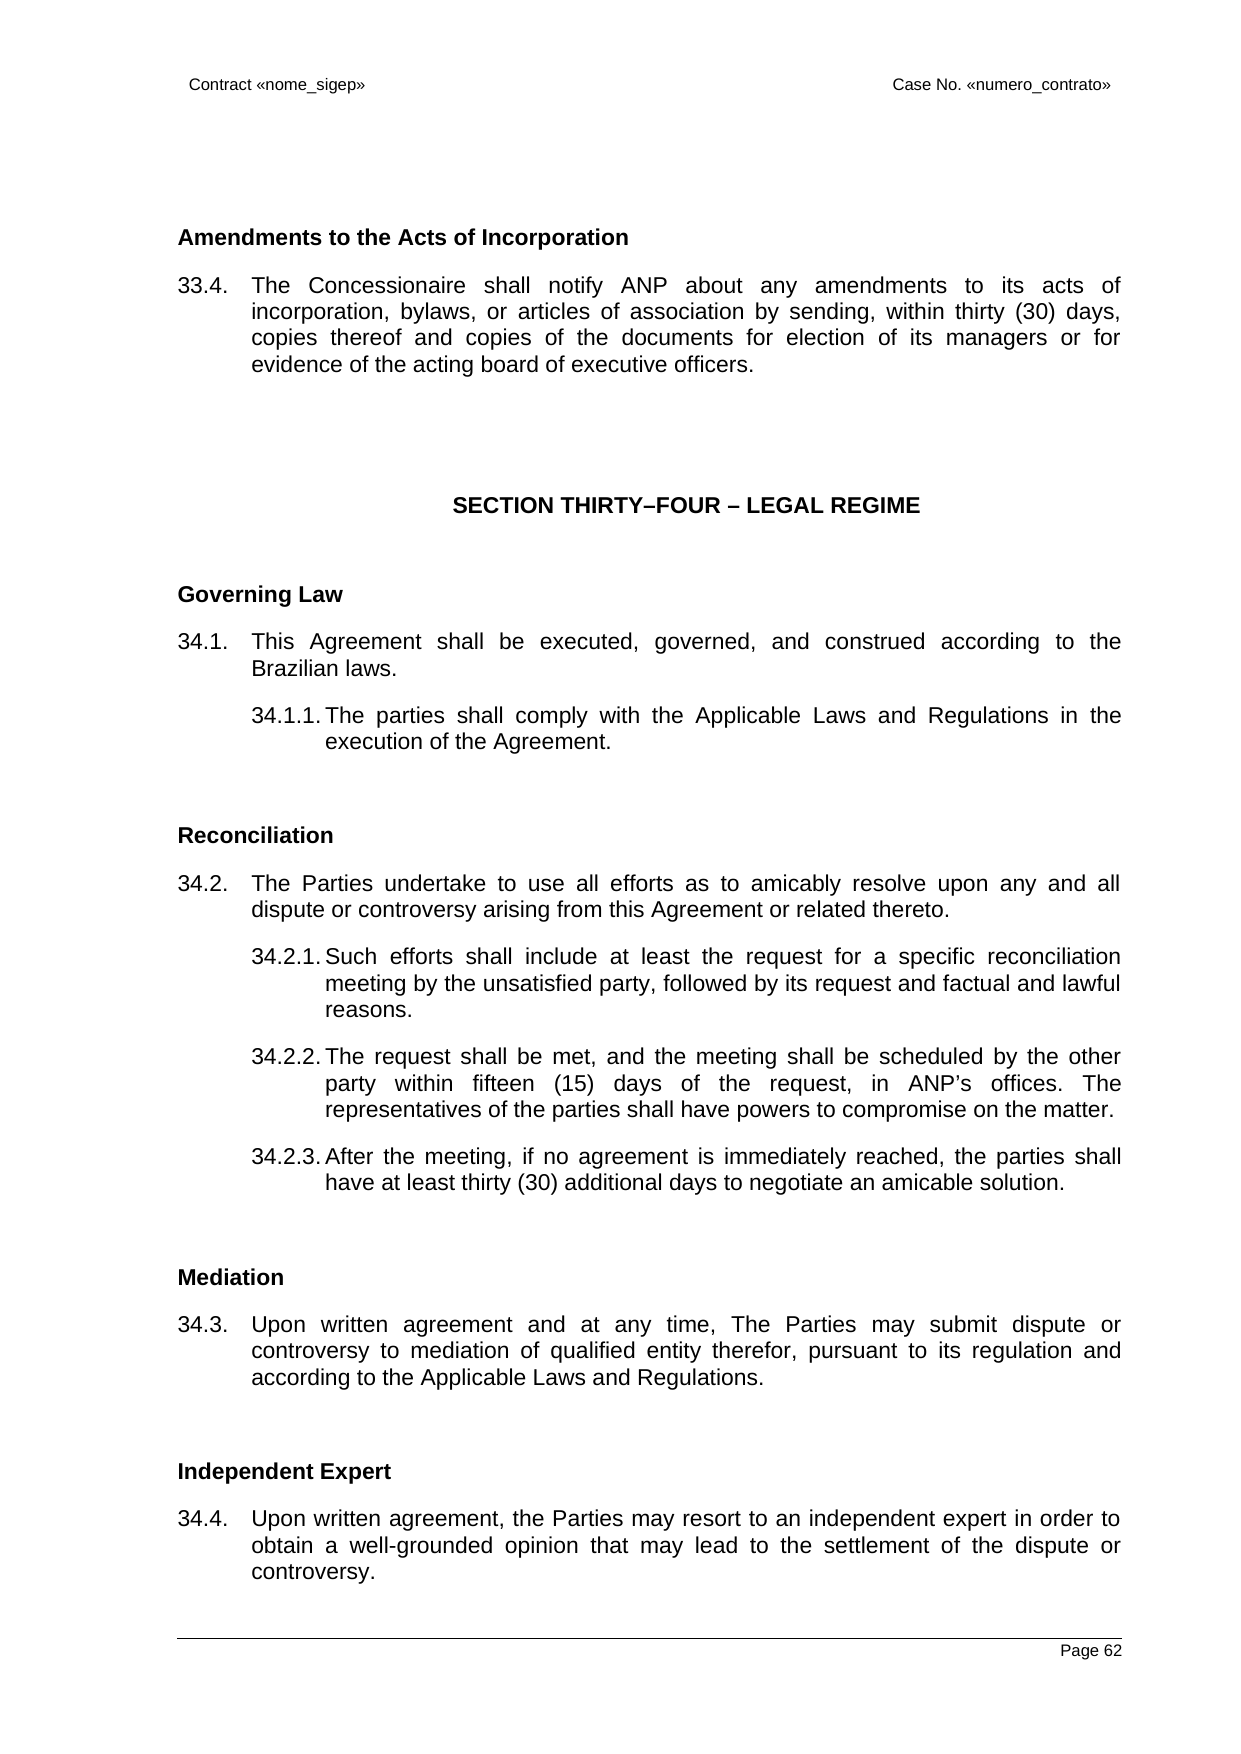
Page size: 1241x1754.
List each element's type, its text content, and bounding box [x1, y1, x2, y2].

text Governing Law [177, 581, 1122, 607]
text Mediation [177, 1264, 1122, 1290]
text SECTION THIRTY–FOUR – LEGAL REGIME [177, 492, 1122, 518]
text Upon written agreement, the Parties may resort to an independent expert in order to obtain a well-grounded opinion that may lead to the settlement of the dispute or controversy. [177, 1505, 1122, 1584]
text Reconciliation [177, 822, 1122, 849]
text Amendments to the Acts of Incorporation [177, 224, 1122, 251]
text The Parties undertake to use all efforts as to amicably resolve upon any and all dispute or controversy arising from this Agreement or related thereto. [177, 870, 1122, 922]
text Independent Expert [177, 1458, 1122, 1484]
text Upon written agreement and at any time, The Parties may submit dispute or controversy to mediation of qualified entity therefor, pursuant to its regulation and according to the Applicable Laws and Regulations. [177, 1311, 1122, 1390]
text This Agreement shall be executed, governed, and construed according to the Brazilian laws. [177, 628, 1122, 681]
text The parties shall comply with the Applicable Laws and Regulations in the execution of the Agreement. [251, 702, 1122, 754]
text After the meeting, if no agreement is immediately reached, the parties shall have at least thirty (30) additional days to negotiate an amicable solution. [251, 1143, 1122, 1196]
text The Concessionaire shall notify ANP about any amendments to its acts of incorporation, bylaws, or articles of association by sending, within thirty (30) days, copies thereof and copies of the documents for election of its managers or for evidence of the acting board of executive officers. [177, 272, 1122, 377]
text Such efforts shall include at least the request for a specific reconciliation meeting by the unsatisfied party, followed by its request and factual and lawful reasons. [251, 943, 1122, 1022]
text The request shall be met, and the meeting shall be scheduled by the other party within fifteen (15) days of the request, in ANP’s offices. The representatives of the parties shall have powers to compromise on the matter. [251, 1043, 1122, 1122]
